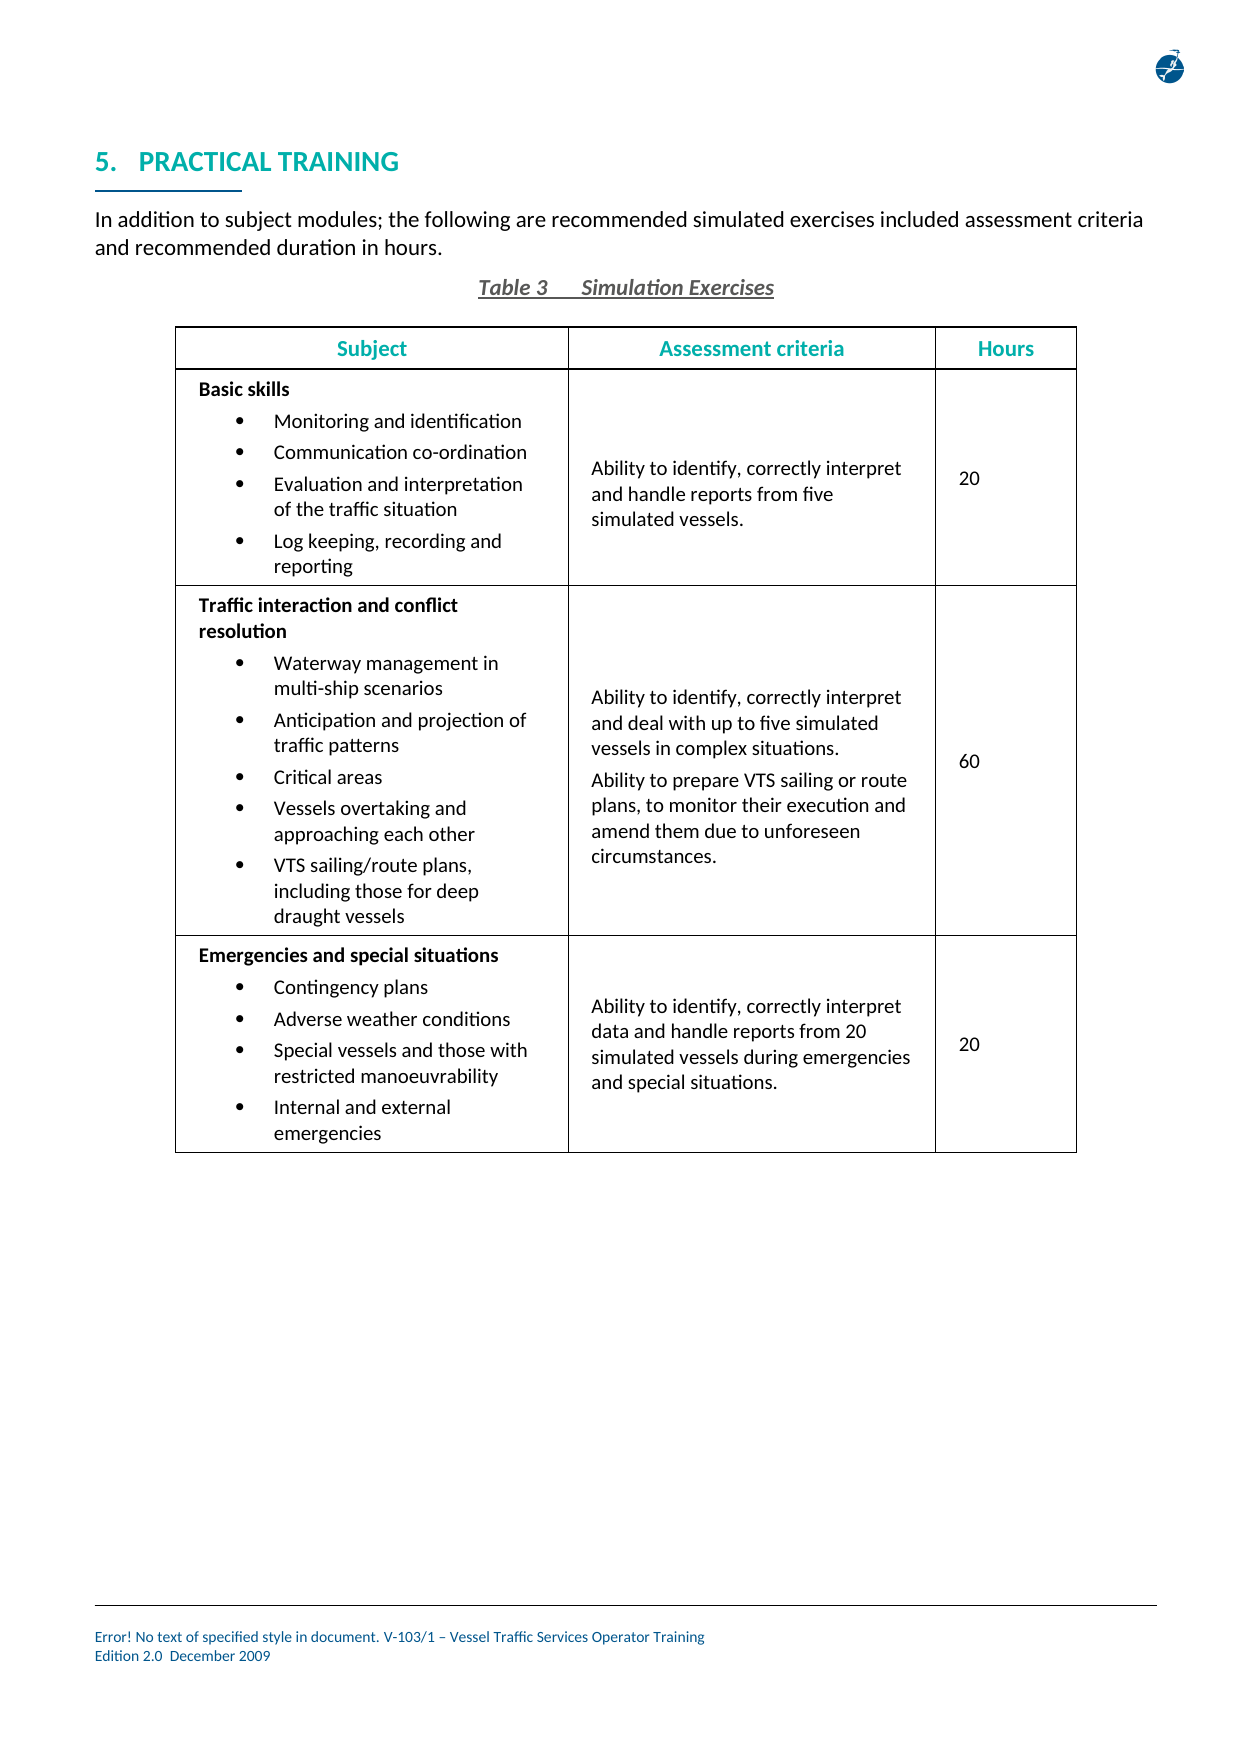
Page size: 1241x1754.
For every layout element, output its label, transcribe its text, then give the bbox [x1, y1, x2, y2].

table_cell 20 [936, 370, 1076, 585]
table_header Subject [176, 328, 568, 368]
table_cell 60 [936, 586, 1076, 935]
table_cell Ability to identify, correctly interpret and handle reports from five simulated vessels. [569, 370, 935, 585]
table_cell Traffic interaction and conflict resolution Waterway management in multi-ship scenarios Anticipation and projection of traffic patterns Critical areas Vessels overtaking and approaching each other VTS sailing/route plans, including those for deep draught vessels [176, 586, 568, 935]
table_cell Basic skills Monitoring and identification Communication co-ordination Evaluation and interpretation of the traffic situation Log keeping, recording and reporting [176, 370, 568, 585]
table_cell Emergencies and special situations Contingency plans Adverse weather conditions Special vessels and those with restricted manoeuvrability Internal and external emergencies [176, 936, 568, 1152]
subtitle PRACTICAL TRAINING [94, 143, 1157, 179]
table_header Hours [936, 328, 1076, 368]
table_cell Ability to identify, correctly interpret and deal with up to five simulated vessels in complex situations. Ability to prepare VTS sailing or route plans, to monitor their execution and amend them due to unforeseen circumstances. [569, 586, 935, 935]
table_cell Ability to identify, correctly interpret data and handle reports from 20 simulated vessels during emergencies and special situations. [569, 936, 935, 1152]
table_header Assessment criteria [569, 328, 935, 368]
table_cell 20 [936, 936, 1076, 1152]
picture [1124, 0, 1241, 118]
text In addition to subject modules; the following are recommended simulated exercises included assessment criteria and recommended duration in hours. [94, 205, 1157, 261]
text Simulation Exercises [94, 273, 1157, 301]
